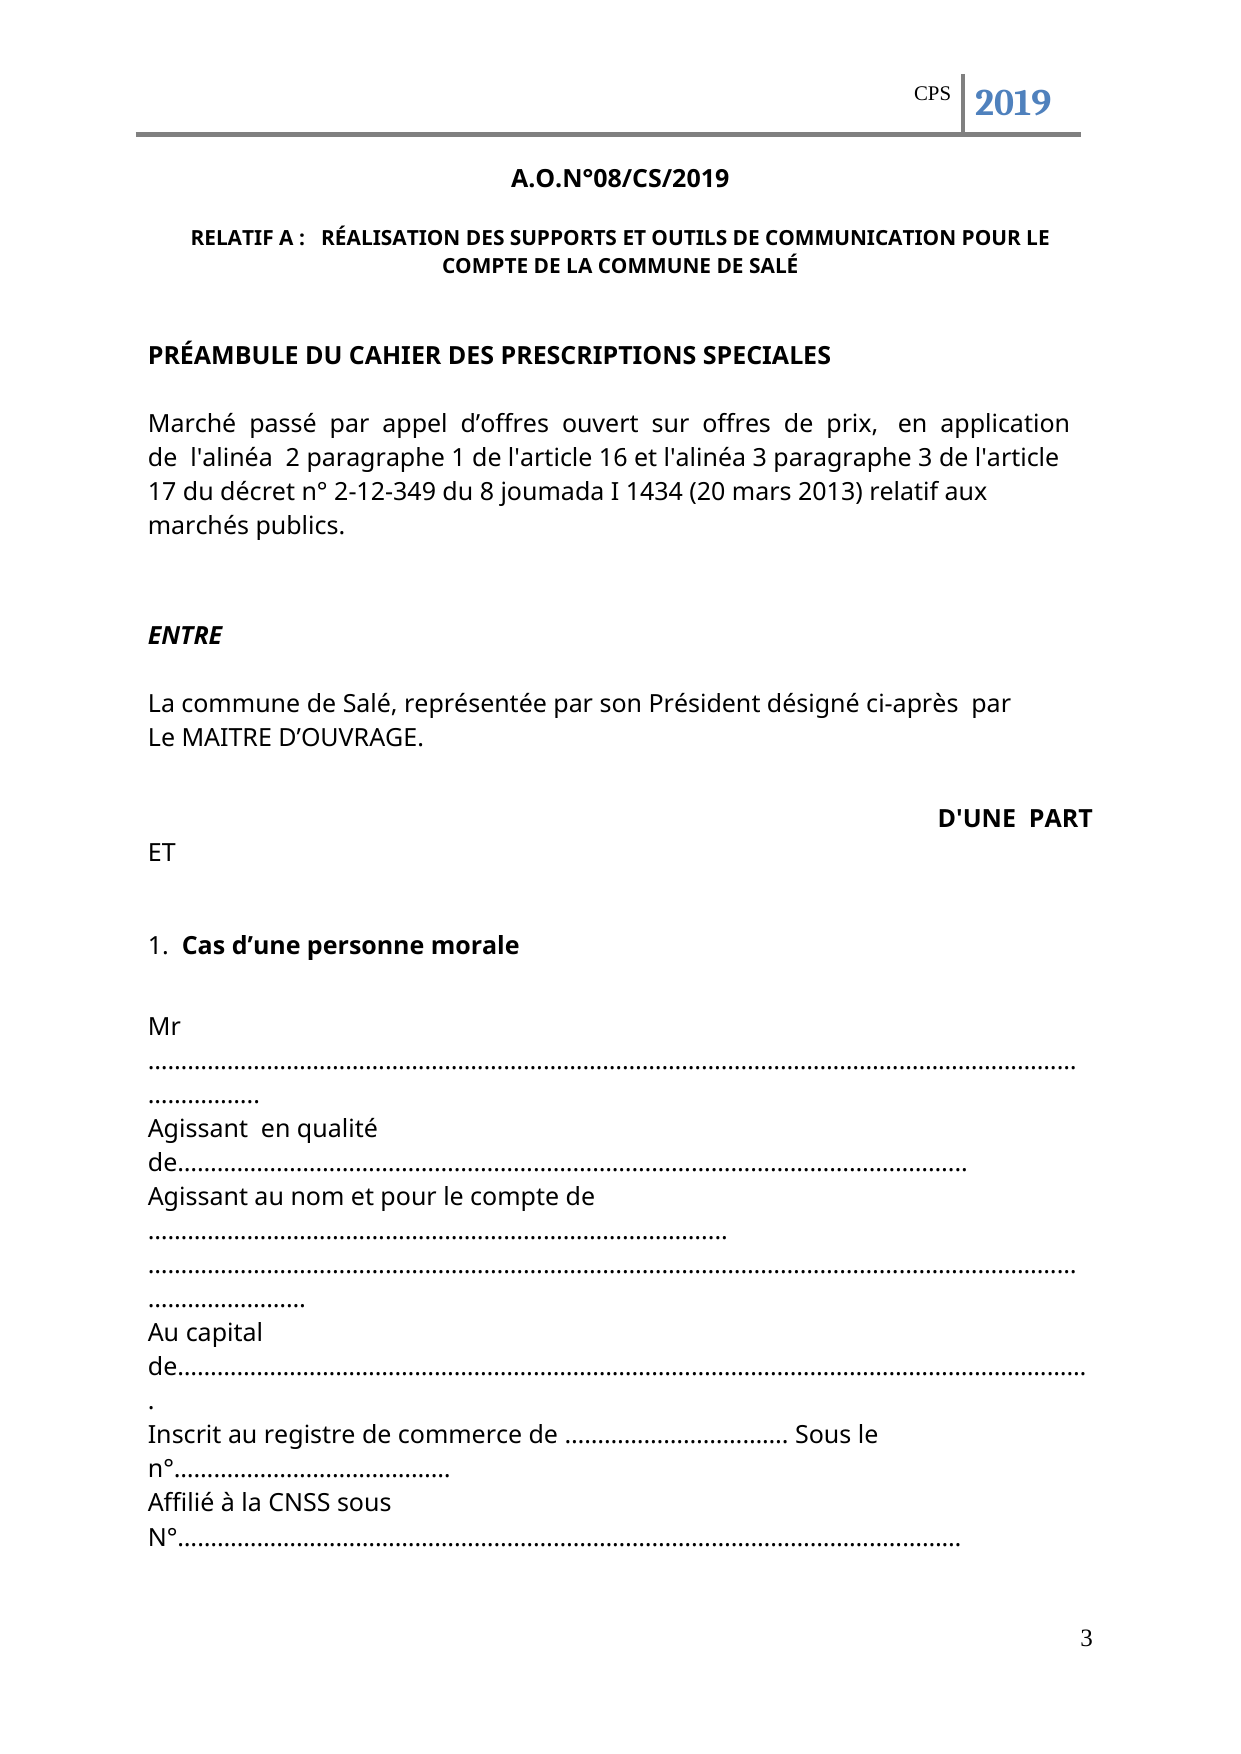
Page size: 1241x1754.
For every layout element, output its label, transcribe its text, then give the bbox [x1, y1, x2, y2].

text 1. Cas d’une personne morale [148, 928, 1093, 962]
text Au capital de…………………………………………………………………………………………………………………………. [148, 1315, 1093, 1417]
text Mr ………………………………………………………………………………………………………………………………………….. [148, 1008, 1093, 1110]
text Inscrit au registre de commerce de ……………………………. Sous le n°…………………………………… [148, 1417, 1093, 1485]
subtitle ENTRE [148, 618, 1093, 652]
text La commune de Salé, représentée par son Président désigné ci-après par [148, 686, 1093, 720]
text Affilié à la CNSS sous N°………………………………………………………………………………………………..……… [148, 1485, 1093, 1553]
text D'UNE PART [148, 800, 1093, 834]
text Le MAITRE D’OUVRAGE. [148, 720, 1093, 754]
text Préambule du cahier des prescriptions speciales [148, 337, 1093, 372]
text relatif a : Réalisation des supports et outils de communication pour le compte de la commune de Salé [148, 223, 1093, 280]
text ………………………………………………………………………………………………………………………………………………… [148, 1247, 1093, 1315]
text Agissant au nom et pour le compte de ………………………………………………………………………….... [148, 1178, 1093, 1247]
text ET [148, 834, 1093, 868]
text Agissant en qualité de………………………………………………………………………………………………………... [148, 1110, 1093, 1178]
text A.O.n°08/CS/2019 [148, 161, 1093, 195]
text Marché passé par appel d’offres ouvert sur offres de prix, en application de l'alinéa 2 paragraphe 1 de l'article 16 et l'alinéa 3 paragraphe 3 de l'article 17 du décret n° 2-12-349 du 8 joumada I 1434 (20 mars 2013) relatif aux marchés publics. [148, 406, 1093, 542]
